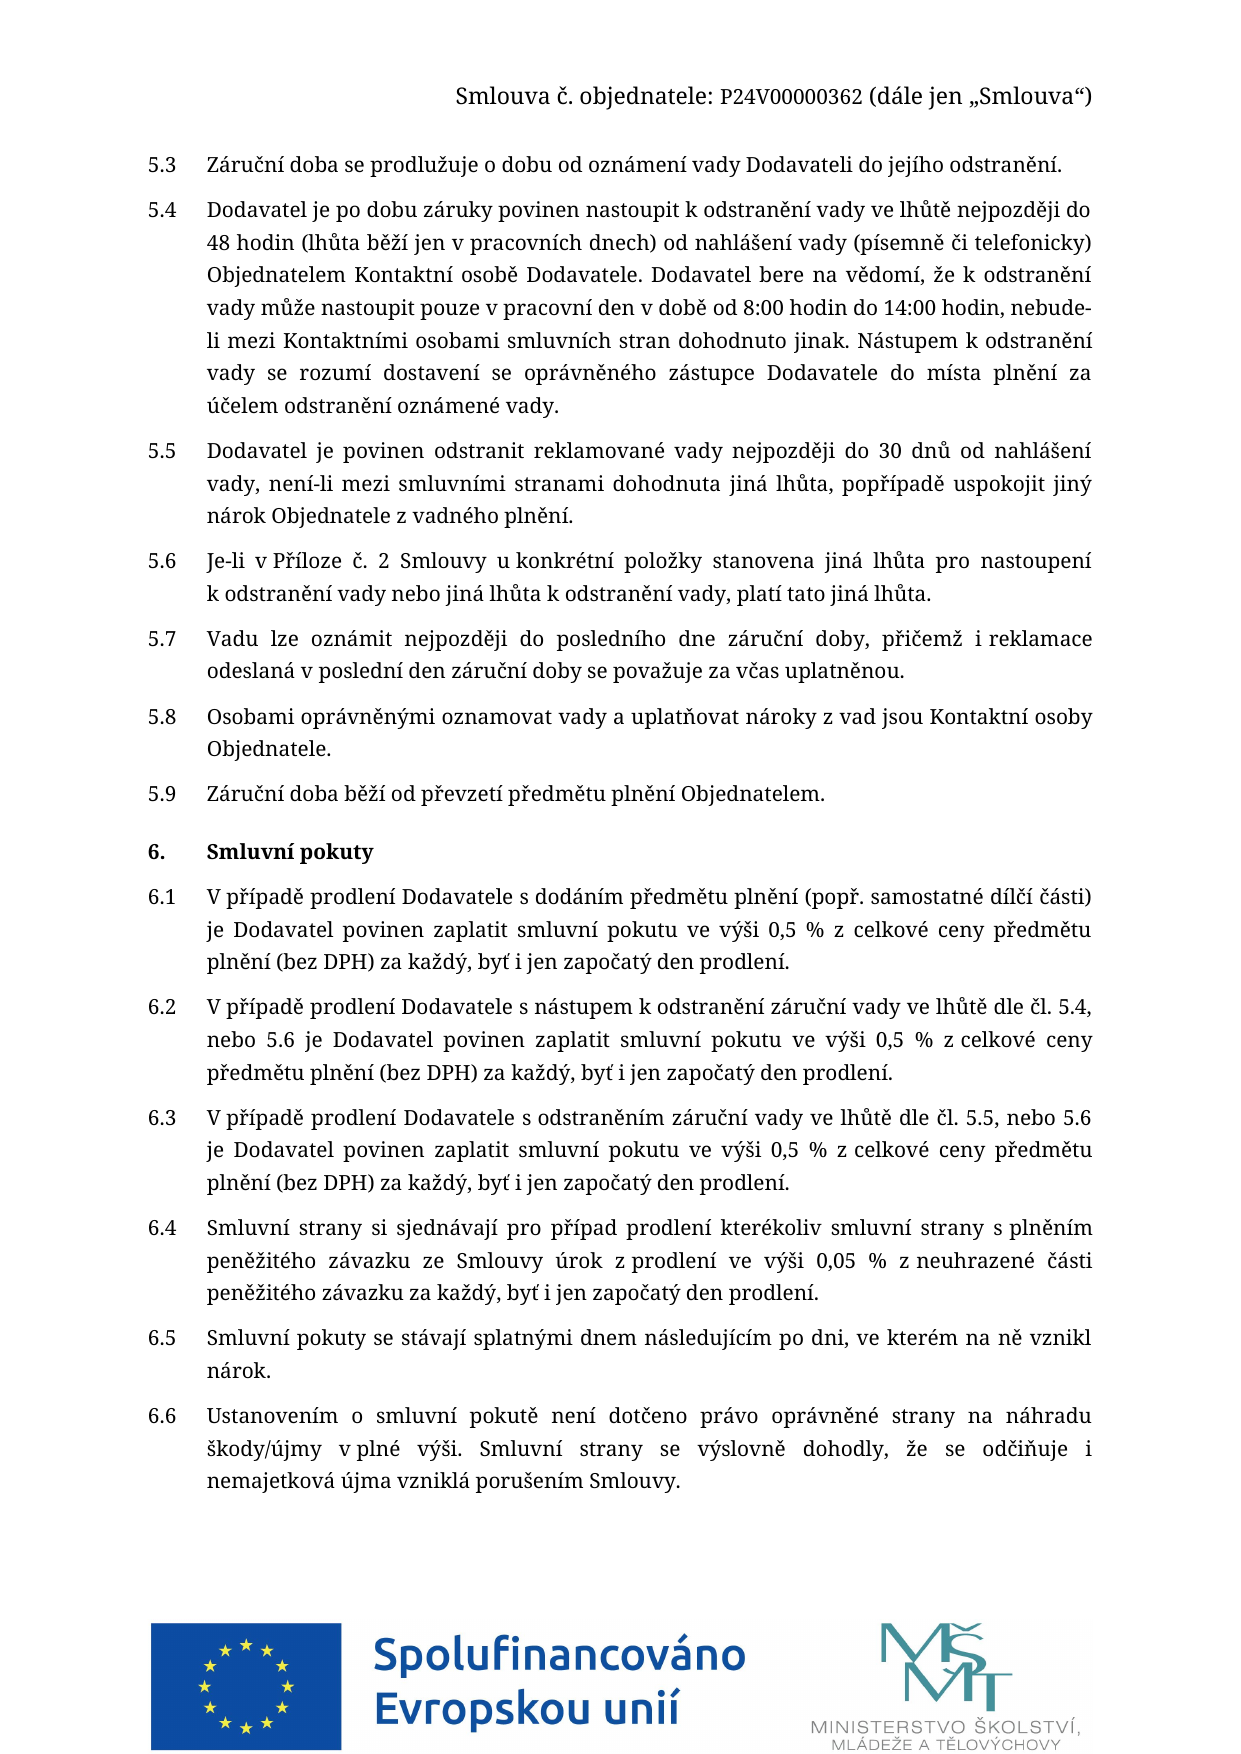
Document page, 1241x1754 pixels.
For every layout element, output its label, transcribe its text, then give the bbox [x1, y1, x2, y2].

list Smluvní strany si sjednávají pro případ prodlení kterékoliv smluvní strany s plněním peněžitého závazku ze Smlouvy úrok z prodlení ve výši 0,05 % z neuhrazené části peněžitého závazku za každý, byť i jen započatý den prodlení. [148, 1213, 1093, 1307]
list V případě prodlení Dodavatele s dodáním předmětu plnění (popř. samostatné dílčí části) je Dodavatel povinen zaplatit smluvní pokutu ve výši 0,5 % z celkové ceny předmětu plnění (bez DPH) za každý, byť i jen započatý den prodlení. [148, 882, 1093, 976]
list Ustanovením o smluvní pokutě není dotčeno právo oprávněné strany na náhradu škody/újmy v plné výši. Smluvní strany se výslovně dohodly, že se odčiňuje i nemajetková újma vzniklá porušením Smlouvy. [148, 1401, 1093, 1495]
list Je-li v Příloze č. 2 Smlouvy u konkrétní položky stanovena jiná lhůta pro nastoupení k odstranění vady nebo jiná lhůta k odstranění vady, platí tato jiná lhůta. [148, 546, 1093, 607]
list Osobami oprávněnými oznamovat vady a uplatňovat nároky z vad jsou Kontaktní osoby Objednatele. [148, 702, 1093, 763]
list Smluvní pokuty se stávají splatnými dnem následujícím po dni, ve kterém na ně vznikl nárok. [148, 1323, 1093, 1384]
list V případě prodlení Dodavatele s nástupem k odstranění záruční vady ve lhůtě dle čl. 5.4, nebo 5.6 je Dodavatel povinen zaplatit smluvní pokutu ve výši 0,5 % z celkové ceny předmětu plnění (bez DPH) za každý, byť i jen započatý den prodlení. [148, 992, 1093, 1086]
list Vadu lze oznámit nejpozději do posledního dne záruční doby, přičemž i reklamace odeslaná v poslední den záruční doby se považuje za včas uplatněnou. [148, 624, 1093, 685]
list V případě prodlení Dodavatele s odstraněním záruční vady ve lhůtě dle čl. 5.5, nebo 5.6 je Dodavatel povinen zaplatit smluvní pokutu ve výši 0,5 % z celkové ceny předmětu plnění (bez DPH) za každý, byť i jen započatý den prodlení. [148, 1103, 1093, 1196]
list Smluvní pokuty [148, 837, 1093, 866]
list Dodavatel je po dobu záruky povinen nastoupit k odstranění vady ve lhůtě nejpozději do 48 hodin (lhůta běží jen v pracovních dnech) od nahlášení vady (písemně či telefonicky) Objednatelem Kontaktní osobě Dodavatele. Dodavatel bere na vědomí, že k odstranění vady může nastoupit pouze v pracovní den v době od 8:00 hodin do 14:00 hodin, nebude-li mezi Kontaktními osobami smluvních stran dohodnuto jinak. Nástupem k odstranění vady se rozumí dostavení se oprávněného zástupce Dodavatele do místa plnění za účelem odstranění oznámené vady. [148, 195, 1093, 419]
picture [147, 1619, 1093, 1754]
list Dodavatel je povinen odstranit reklamované vady nejpozději do 30 dnů od nahlášení vady, není-li mezi smluvními stranami dohodnuta jiná lhůta, popřípadě uspokojit jiný nárok Objednatele z vadného plnění. [148, 436, 1093, 530]
list Záruční doba se prodlužuje o dobu od oznámení vady Dodavateli do jejího odstranění. [148, 150, 1093, 179]
list Záruční doba běží od převzetí předmětu plnění Objednatelem. [148, 779, 1093, 808]
